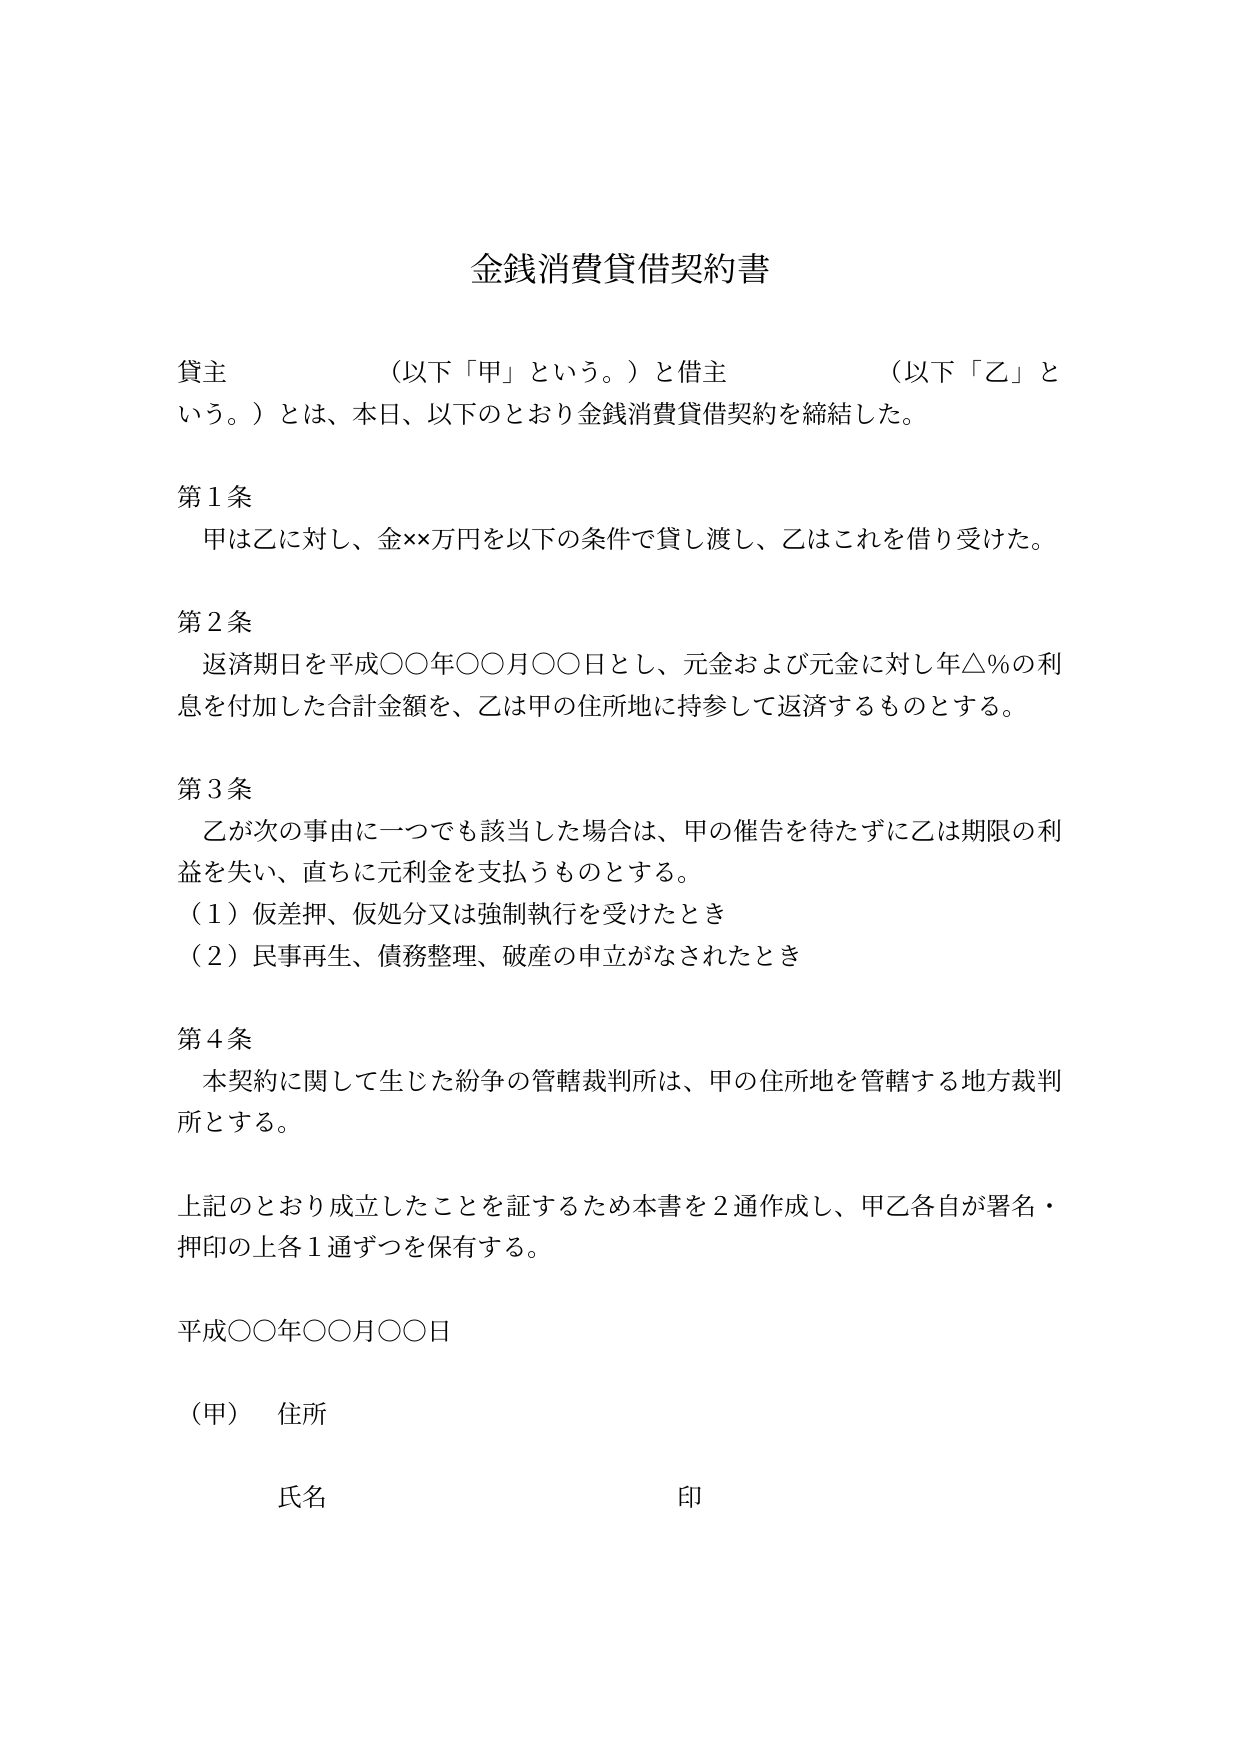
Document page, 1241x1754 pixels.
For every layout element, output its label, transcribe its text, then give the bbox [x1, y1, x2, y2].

text （１）仮差押、仮処分又は強制執行を受けたとき [177, 892, 1063, 933]
text 第４条 [177, 1017, 1063, 1058]
text （２）民事再生、債務整理、破産の申立がなされたとき [177, 933, 1063, 975]
text 金銭消費貸借契約書 [177, 225, 1063, 308]
text 平成○○年○○月○○日 [177, 1308, 1063, 1350]
text 第１条 [177, 475, 1063, 517]
text 返済期日を平成○○年○○月○○日とし、元金および元金に対し年△％の利息を付加した合計金額を、乙は甲の住所地に持参して返済するものとする。 [177, 642, 1063, 725]
text 第２条 [177, 600, 1063, 642]
text 氏名 印 [177, 1475, 1063, 1517]
text 貸主 （以下「甲」という。）と借主 （以下「乙」という。）とは、本日、以下のとおり金銭消費貸借契約を締結した。 [177, 350, 1063, 433]
text 上記のとおり成立したことを証するため本書を２通作成し、甲乙各自が署名・押印の上各１通ずつを保有する。 [177, 1183, 1063, 1267]
text 本契約に関して生じた紛争の管轄裁判所は、甲の住所地を管轄する地方裁判所とする。 [177, 1058, 1063, 1142]
text （甲） 住所 [177, 1392, 1063, 1433]
text 第３条 [177, 767, 1063, 808]
text 乙が次の事由に一つでも該当した場合は、甲の催告を待たずに乙は期限の利益を失い、直ちに元利金を支払うものとする。 [177, 808, 1063, 892]
text 甲は乙に対し、金××万円を以下の条件で貸し渡し、乙はこれを借り受けた。 [177, 517, 1063, 558]
